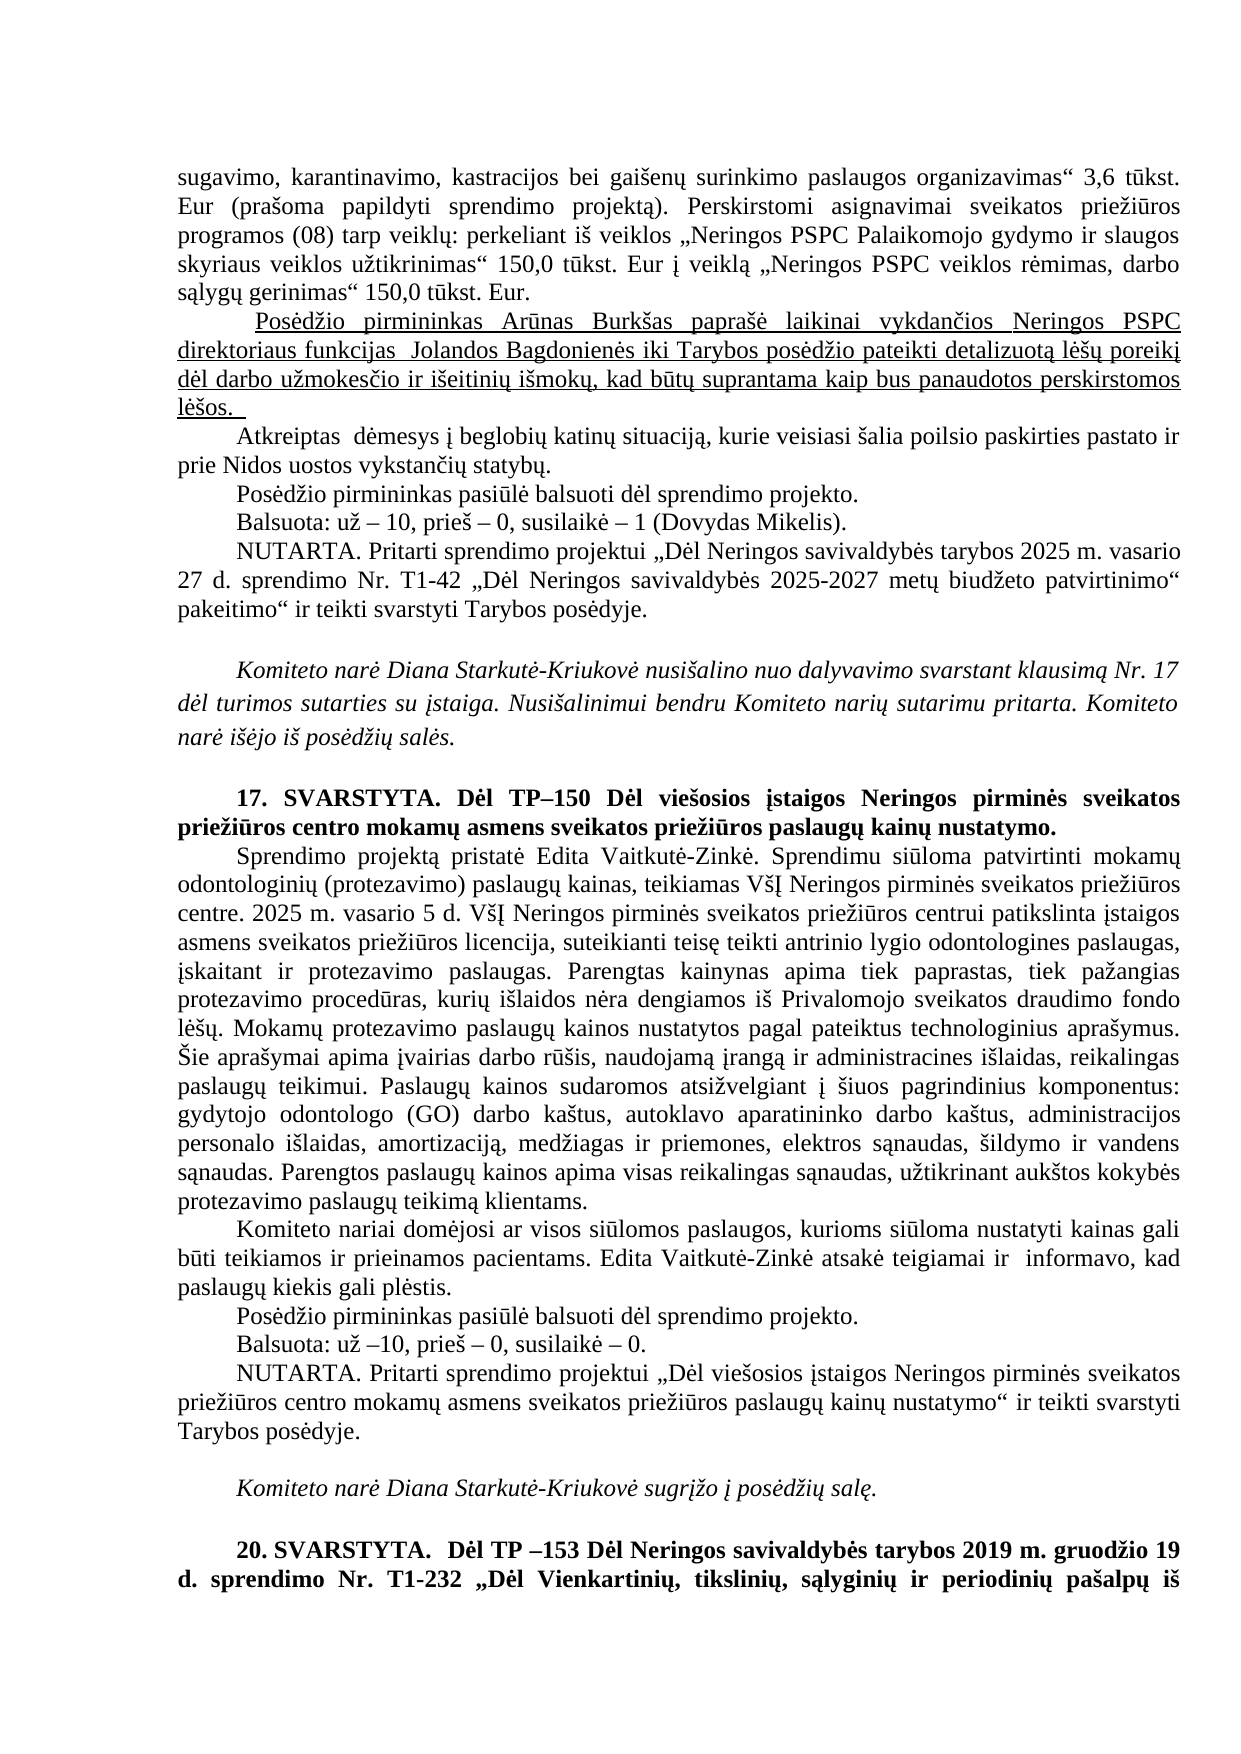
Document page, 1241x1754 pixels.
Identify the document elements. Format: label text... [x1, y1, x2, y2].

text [177, 162, 1181, 306]
text Komiteto narė Diana Starkutė-Kriukovė nusišalino nuo dalyvavimo svarstant klausimą Nr. 17 dėl turimos sutarties su įstaiga. Nusišalinimui bendru Komiteto narių sutarimu pritarta. Komiteto narė išėjo iš posėdžių salės. [177, 656, 1181, 750]
text Atkreiptas dėmesys į beglobių katinų situaciją, kurie veisiasi šalia poilsio paskirties pastato ir prie Nidos uostos vykstančių statybų. [177, 421, 1181, 479]
text 17. SVARSTYTA. Dėl TP–150 Dėl viešosios įstaigos Neringos pirminės sveikatos priežiūros centro mokamų asmens sveikatos priežiūros paslaugų kainų nustatymo. [177, 783, 1181, 841]
text Posėdžio pirmininkas Arūnas Burkšas paprašė laikinai vykdančios Neringos PSPC direktoriaus funkcijas Jolandos Bagdonienės iki Tarybos posėdžio pateikti detalizuotą lėšų poreikį dėl darbo užmokesčio ir išeitinių išmokų, kad būtų suprantama kaip bus panaudotos perskirstomos lėšos. [177, 306, 1181, 360]
text Komiteto narė Diana Starkutė-Kriukovė sugrįžo į posėdžių salę. [177, 1473, 1181, 1502]
text Balsuota: už –10, prieš – 0, susilaikė – 0. [177, 1329, 1181, 1358]
text NUTARTA. Pritarti sprendimo projektui „Dėl viešosios įstaigos Neringos pirminės sveikatos priežiūros centro mokamų asmens sveikatos priežiūros paslaugų kainų nustatymo“ ir teikti svarstyti Tarybos posėdyje. [177, 1358, 1181, 1444]
text Posėdžio pirmininkas pasiūlė balsuoti dėl sprendimo projekto. [177, 479, 1181, 507]
text Sprendimo projektą pristatė Edita Vaitkutė-Zinkė. Sprendimu siūloma patvirtinti mokamų odontologinių (protezavimo) paslaugų kainas, teikiamas VšĮ Neringos pirminės sveikatos priežiūros centre. 2025 m. vasario 5 d. VšĮ Neringos pirminės sveikatos priežiūros centrui patikslinta įstaigos asmens sveikatos priežiūros licencija, suteikianti teisę teikti antrinio lygio odontologines paslaugas, įskaitant ir protezavimo paslaugas. Parengtas kainynas apima tiek paprastas, tiek pažangias protezavimo procedūras, kurių išlaidos nėra dengiamos iš Privalomojo sveikatos draudimo fondo lėšų. Mokamų protezavimo paslaugų kainos nustatytos pagal pateiktus technologinius aprašymus. Šie aprašymai apima įvairias darbo rūšis, naudojamą įrangą ir administracines išlaidas, reikalingas paslaugų teikimui. Paslaugų kainos sudaromos atsižvelgiant į šiuos pagrindinius komponentus: gydytojo odontologo (GO) darbo kaštus, autoklavo aparatininko darbo kaštus, administracijos personalo išlaidas, amortizaciją, medžiagas ir priemones, elektros sąnaudas, šildymo ir vandens sąnaudas. Parengtos paslaugų kainos apima visas reikalingas sąnaudas, užtikrinant aukštos kokybės protezavimo paslaugų teikimą klientams. [177, 841, 1181, 1214]
text Balsuota: už – 10, prieš – 0, susilaikė – 1 (Dovydas Mikelis). [177, 507, 1181, 536]
text Posėdžio pirmininkas Arūnas Burkšas paprašė laikinai vykdančios Neringos PSPC direktoriaus funkcijas Jolandos Bagdonienės iki Tarybos posėdžio pateikti detalizuotą lėšų poreikį dėl darbo užmokesčio ir išeitinių išmokų, kad būtų suprantama kaip bus panaudotos perskirstomos lėšos. [177, 390, 1181, 421]
text Posėdžio pirmininkas pasiūlė balsuoti dėl sprendimo projekto. [177, 1301, 1181, 1329]
text Komiteto nariai domėjosi ar visos siūlomos paslaugos, kurioms siūloma nustatyti kainas gali būti teikiamos ir prieinamos pacientams. Edita Vaitkutė-Zinkė atsakė teigiamai ir informavo, kad paslaugų kiekis gali plėstis. [177, 1214, 1181, 1301]
text Posėdžio pirmininkas Arūnas Burkšas paprašė laikinai vykdančios Neringos PSPC direktoriaus funkcijas Jolandos Bagdonienės iki Tarybos posėdžio pateikti detalizuotą lėšų poreikį dėl darbo užmokesčio ir išeitinių išmokų, kad būtų suprantama kaip bus panaudotos perskirstomos lėšos. [177, 361, 1181, 389]
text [177, 1535, 1181, 1593]
text NUTARTA. Pritarti sprendimo projektui „Dėl Neringos savivaldybės tarybos 2025 m. vasario 27 d. sprendimo Nr. T1-42 „Dėl Neringos savivaldybės 2025-2027 metų biudžeto patvirtinimo“ pakeitimo“ ir teikti svarstyti Tarybos posėdyje. [177, 536, 1181, 622]
